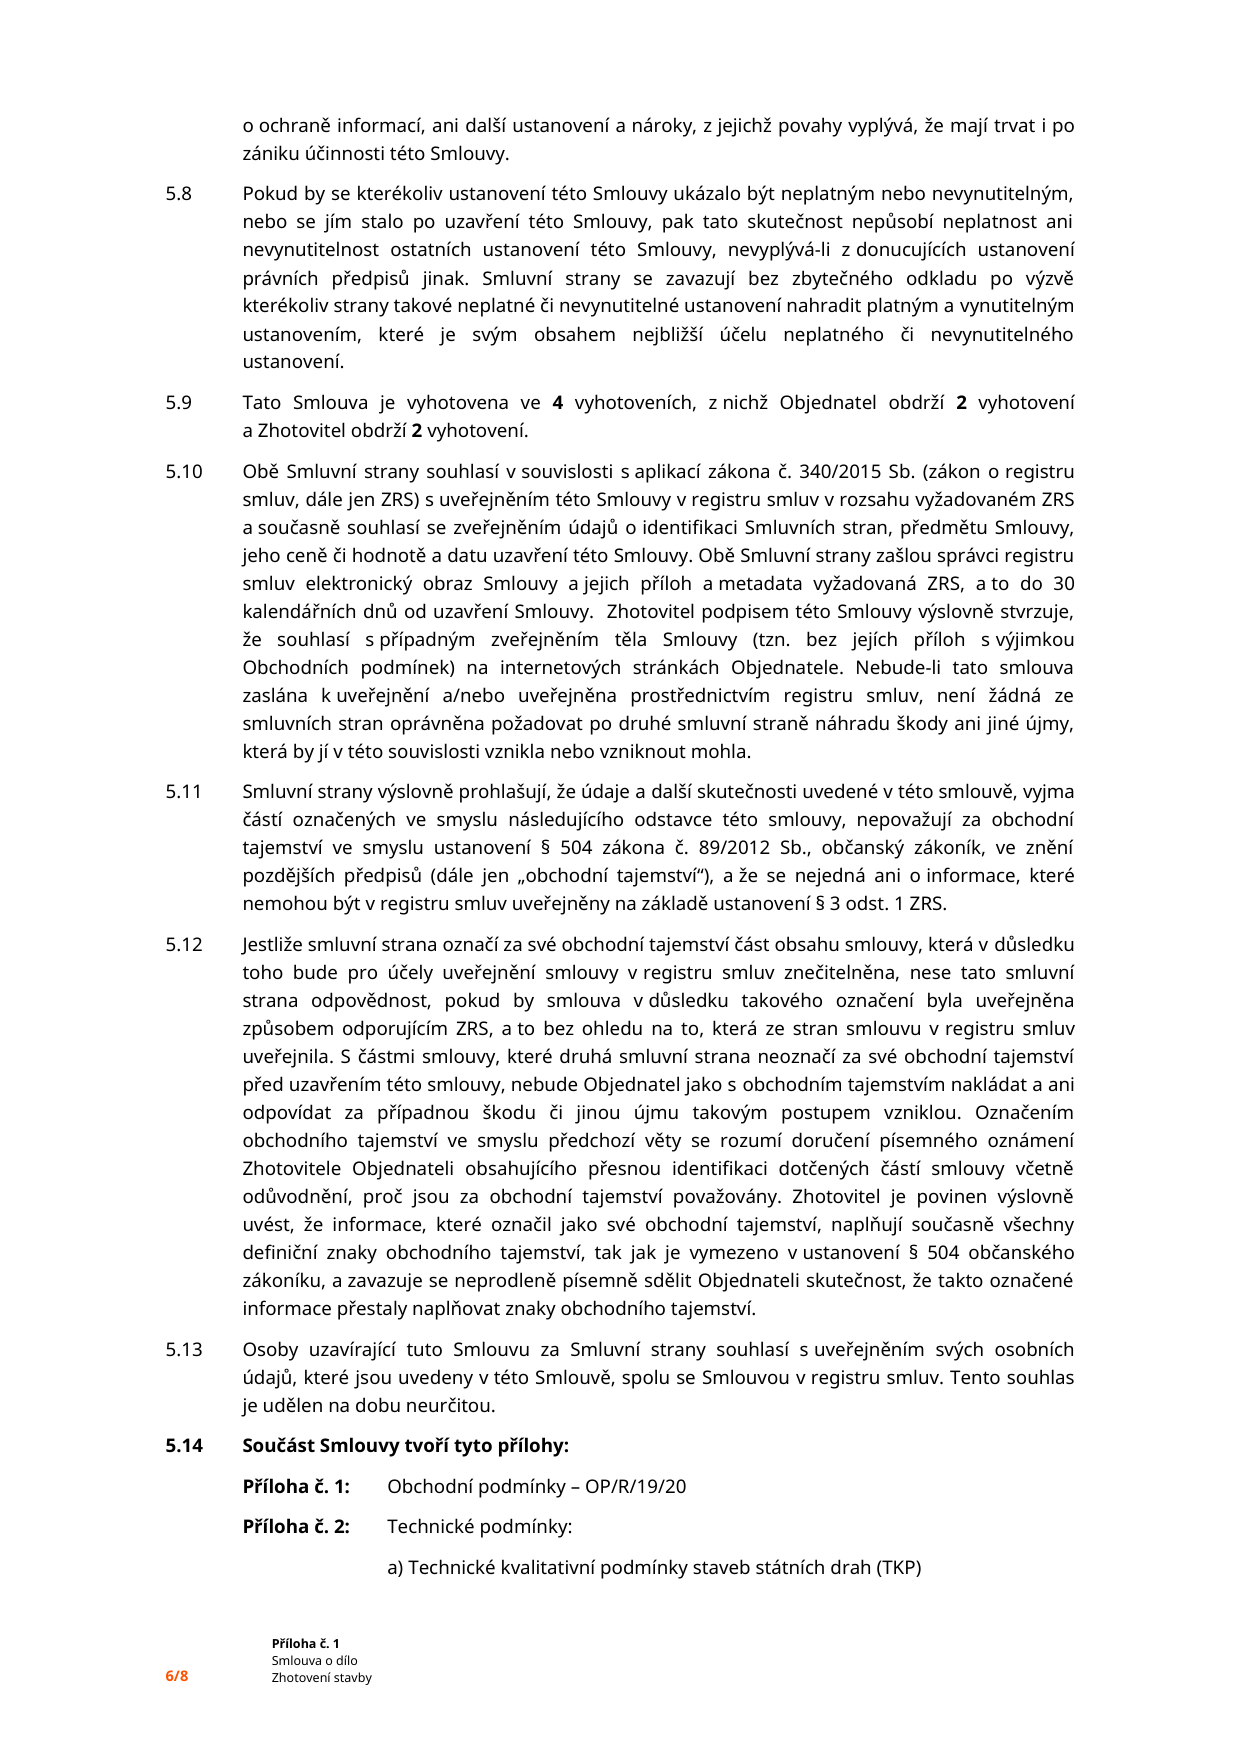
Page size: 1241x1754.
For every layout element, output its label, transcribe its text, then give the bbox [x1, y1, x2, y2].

text Jestliže smluvní strana označí za své obchodní tajemství část obsahu smlouvy, která v důsledku toho bude pro účely uveřejnění smlouvy v registru smluv znečitelněna, nese tato smluvní strana odpovědnost, pokud by smlouva v důsledku takového označení byla uveřejněna způsobem odporujícím ZRS, a to bez ohledu na to, která ze stran smlouvu v registru smluv uveřejnila. S částmi smlouvy, které druhá smluvní strana neoznačí za své obchodní tajemství před uzavřením této smlouvy, nebude Objednatel jako s obchodním tajemstvím nakládat a ani odpovídat za případnou škodu či jinou újmu takovým postupem vzniklou. Označením obchodního tajemství ve smyslu předchozí věty se rozumí doručení písemného oznámení Zhotovitele Objednateli obsahujícího přesnou identifikaci dotčených částí smlouvy včetně odůvodnění, proč jsou za obchodní tajemství považovány. Zhotovitel je povinen výslovně uvést, že informace, které označil jako své obchodní tajemství, naplňují současně všechny definiční znaky obchodního tajemství, tak jak je vymezeno v ustanovení § 504 občanského zákoníku, a zavazuje se neprodleně písemně sdělit Objednateli skutečnost, že takto označené informace přestaly naplňovat znaky obchodního tajemství. [165, 931, 1075, 1321]
text Tato Smlouva je vyhotovena ve 4 vyhotoveních, z nichž Objednatel obdrží 2 vyhotovení a Zhotovitel obdrží 2 vyhotovení. [165, 389, 1075, 443]
text Příloha č. 1: Obchodní podmínky – OP/R/19/20 [242, 1473, 1075, 1499]
text Obě Smluvní strany souhlasí v souvislosti s aplikací zákona č. 340/2015 Sb. (zákon o registru smluv, dále jen ZRS) s uveřejněním této Smlouvy v registru smluv v rozsahu vyžadovaném ZRS a současně souhlasí se zveřejněním údajů o identifikaci Smluvních stran, předmětu Smlouvy, jeho ceně či hodnotě a datu uzavření této Smlouvy. Obě Smluvní strany zašlou správci registru smluv elektronický obraz Smlouvy a jejich příloh a metadata vyžadovaná ZRS, a to do 30 kalendářních dnů od uzavření Smlouvy. Zhotovitel podpisem této Smlouvy výslovně stvrzuje, že souhlasí s případným zveřejněním těla Smlouvy (tzn. bez jejích příloh s výjimkou Obchodních podmínek) na internetových stránkách Objednatele. Nebude-li tato smlouva zaslána k uveřejnění a/nebo uveřejněna prostřednictvím registru smluv, není žádná ze smluvních stran oprávněna požadovat po druhé smluvní straně náhradu škody ani jiné újmy, která by jí v této souvislosti vznikla nebo vzniknout mohla. [165, 458, 1075, 764]
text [165, 112, 1075, 166]
text Smluvní strany výslovně prohlašují, že údaje a další skutečnosti uvedené v této smlouvě, vyjma částí označených ve smyslu následujícího odstavce této smlouvy, nepovažují za obchodní tajemství ve smyslu ustanovení § 504 zákona č. 89/2012 Sb., občanský zákoník, ve znění pozdějších předpisů (dále jen „obchodní tajemství“), a že se nejedná ani o informace, které nemohou být v registru smluv uveřejněny na základě ustanovení § 3 odst. 1 ZRS. [165, 779, 1075, 916]
text a) Technické kvalitativní podmínky staveb státních drah (TKP) [387, 1554, 1075, 1580]
text Osoby uzavírající tuto Smlouvu za Smluvní strany souhlasí s uveřejněním svých osobních údajů, které jsou uvedeny v této Smlouvě, spolu se Smlouvou v registru smluv. Tento souhlas je udělen na dobu neurčitou. [165, 1336, 1075, 1418]
text Součást Smlouvy tvoří tyto přílohy: [165, 1433, 1075, 1458]
text Pokud by se kterékoliv ustanovení této Smlouvy ukázalo být neplatným nebo nevynutitelným, nebo se jím stalo po uzavření této Smlouvy, pak tato skutečnost nepůsobí neplatnost ani nevynutitelnost ostatních ustanovení této Smlouvy, nevyplývá-li z donucujících ustanovení právních předpisů jinak. Smluvní strany se zavazují bez zbytečného odkladu po výzvě kterékoliv strany takové neplatné či nevynutitelné ustanovení nahradit platným a vynutitelným ustanovením, které je svým obsahem nejbližší účelu neplatného či nevynutitelného ustanovení. [165, 181, 1075, 374]
text Příloha č. 2: Technické podmínky: [242, 1514, 1075, 1539]
